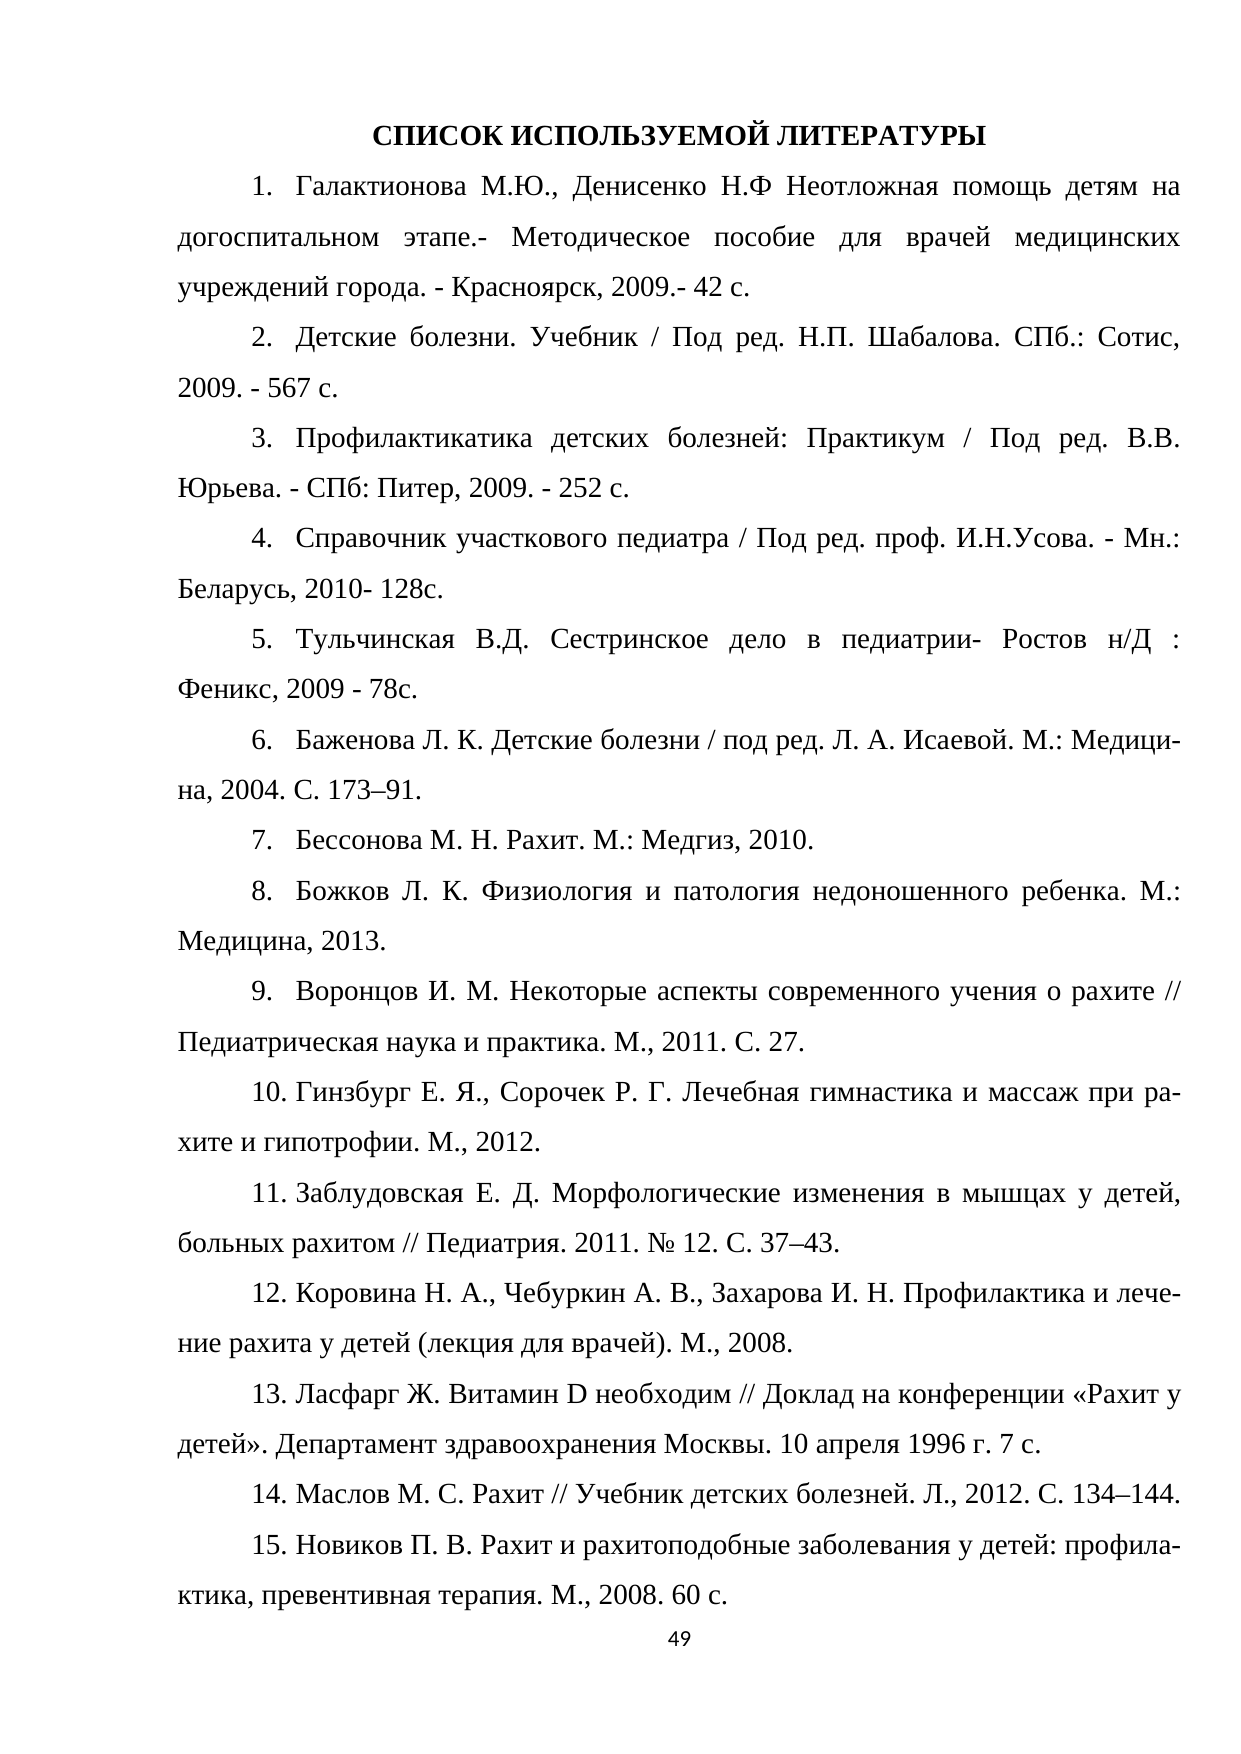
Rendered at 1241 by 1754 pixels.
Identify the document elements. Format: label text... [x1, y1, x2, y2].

list Профилактикатика детских болезней: Практикум / Под ред. В.В. Юрьева. - СПб: Питер, 2009. - 252 с. [177, 420, 1181, 504]
list Ласфарг Ж. Витамин D необходим // Доклад на конференции «Рахит у детей». Департамент здравоохранения Москвы. 10 апреля 1996 г. 7 с. [177, 1376, 1181, 1460]
list Божков Л. К. Физиология и патология недоношенного ребенка. М.: Медицина, 2013. [177, 873, 1181, 957]
list Галактионова М.Ю., Денисенко Н.Ф Неотложная помощь детям на догоспитальном этапе.- Методическое пособие для врачей медицинских учреждений города. - Красноярск, 2009.- 42 с. [177, 168, 1181, 303]
list Бессонова М. Н. Рахит. М.: Медгиз, 2010. [177, 822, 1181, 856]
list Маслов М. С. Рахит // Учебник детских болезней. Л., 2012. С. 134–144. [177, 1477, 1181, 1510]
list Справочник участкового педиатра / Под ред. проф. И.Н.Усова. - Мн.: Беларусь, 2010- 128с. [177, 521, 1181, 604]
list Гинзбург Е. Я., Сорочек Р. Г. Лечебная гимнастика и массаж при рахите и гипотрофии. М., 2012. [177, 1074, 1181, 1158]
list Баженова Л. К. Детские болезни / под ред. Л. А. Исаевой. М.: Медицина, 2004. С. 173–91. [177, 722, 1181, 806]
list Тульчинская В.Д. Сестринское дело в педиатрии- Ростов н/Д : Феникс, 2009 - 78с. [177, 621, 1181, 705]
text СПИСОК ИСПОЛЬЗУЕМОЙ ЛИТЕРАТУРЫ [177, 118, 1181, 152]
list Новиков П. В. Рахит и рахитоподобные заболевания у детей: профилактика, превентивная терапия. М., 2008. 60 с. [177, 1527, 1181, 1611]
list Коровина Н. А., Чебуркин А. В., Захарова И. Н. Профилактика и лечение рахита у детей (лекция для врачей). М., 2008. [177, 1275, 1181, 1359]
list Воронцов И. М. Некоторые аспекты современного учения о рахите // Педиатрическая наука и практика. М., 2011. С. 27. [177, 973, 1181, 1057]
list Детские болезни. Учебник / Под ред. Н.П. Шабалова. СПб.: Сотис, 2009. - 567 с. [177, 319, 1181, 403]
list Заблудовская Е. Д. Морфологические изменения в мышцах у детей, больных рахитом // Педиатрия. 2011. № 12. С. 37–43. [177, 1175, 1181, 1258]
